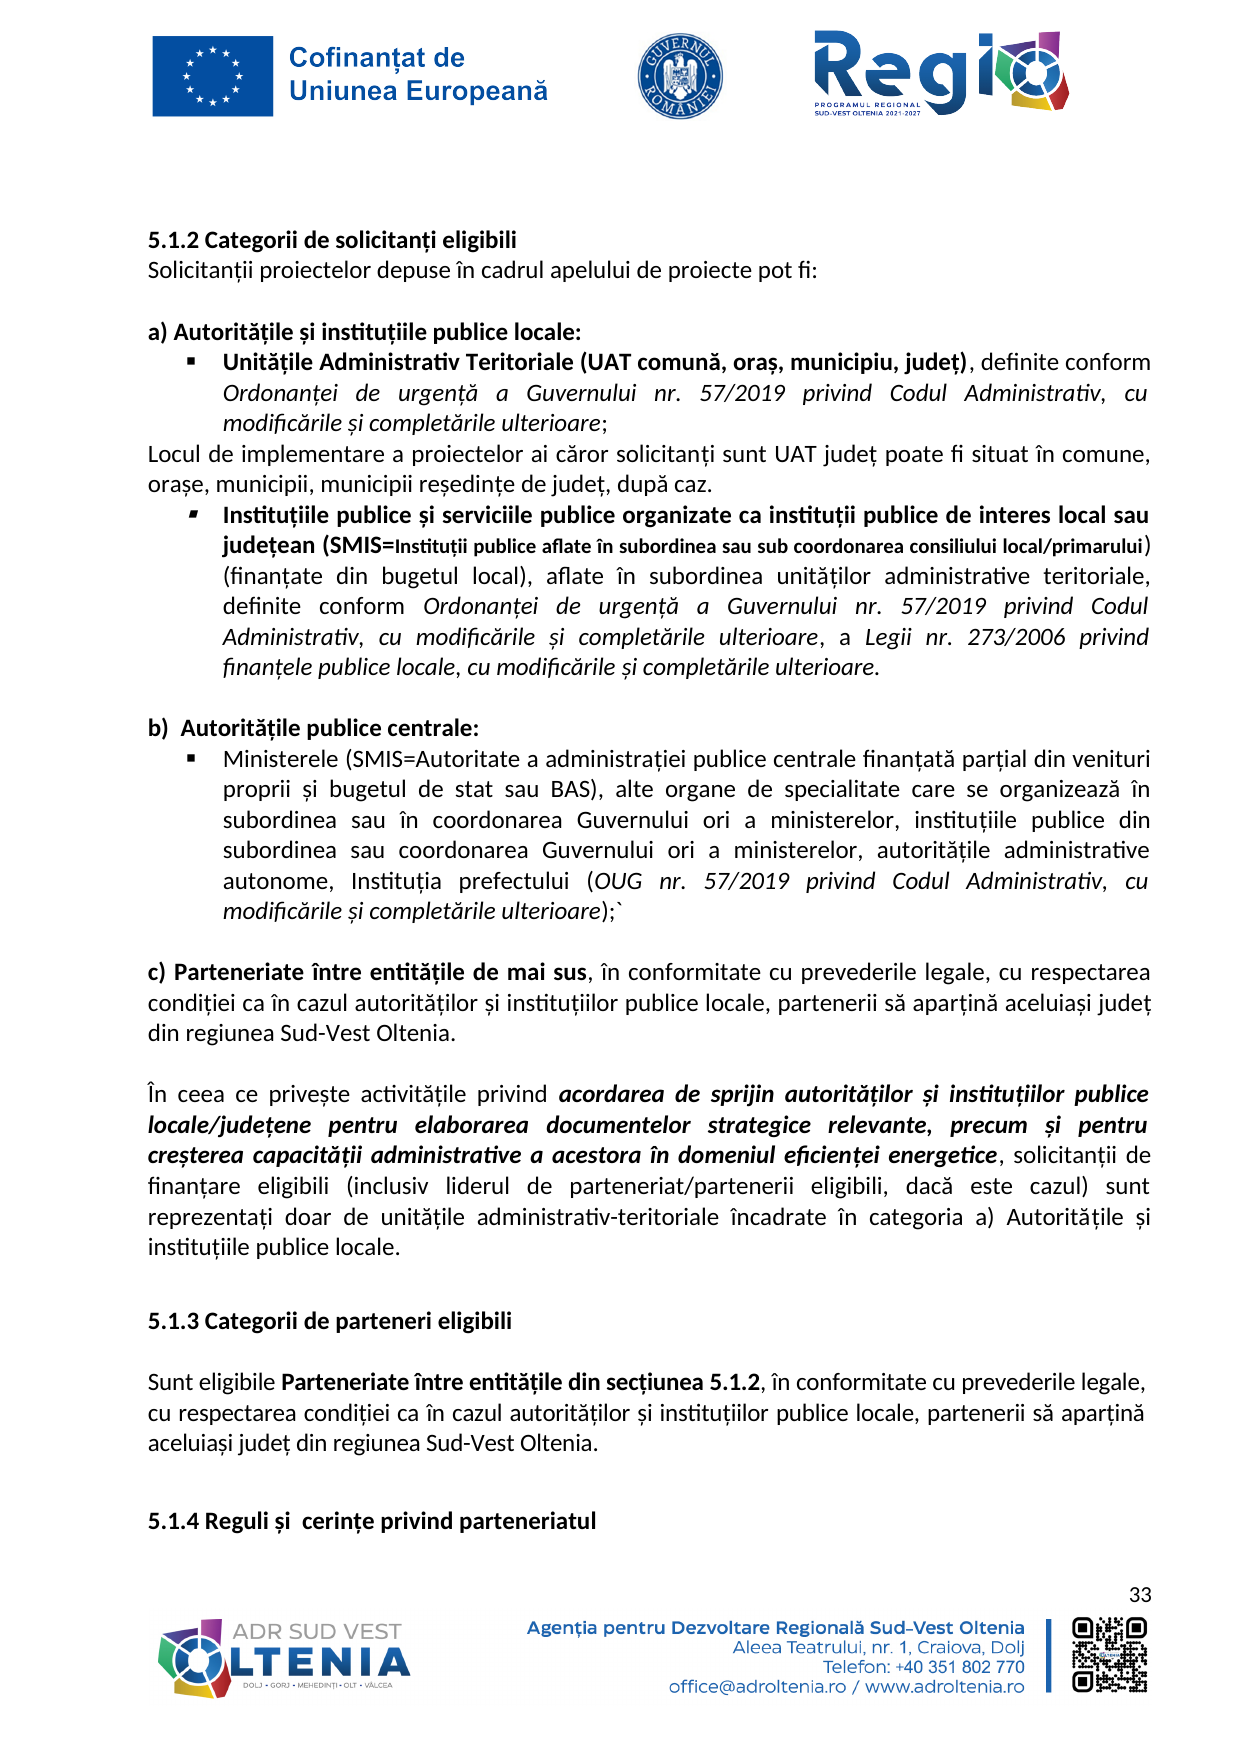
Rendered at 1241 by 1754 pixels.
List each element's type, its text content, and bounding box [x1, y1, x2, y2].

picture [147, 31, 550, 120]
text Sunt eligibile Parteneriate între entitățile din secțiunea 5.1.2, în conformitate cu prevederile legale, cu respectarea condiției ca în cazul autorităților și instituțiilor publice locale, partenerii să aparțină aceluiași județ din regiunea Sud-Vest Oltenia. [148, 1367, 1146, 1458]
subtitle 5.1.3 Categorii de parteneri eligibili [148, 1305, 1152, 1335]
text a) Autoritățile și instituțiile publice locale: [148, 316, 1152, 346]
subtitle 5.1.2 Categorii de solicitanți eligibili [148, 224, 1152, 254]
text Solicitanții proiectelor depuse în cadrul apelului de proiecte pot fi: [148, 254, 1152, 285]
text Locul de implementare a proiectelor ai căror solicitanți sunt UAT județ poate fi situat în comune, orașe, municipii, municipii reședințe de județ, după caz. [148, 438, 1152, 499]
list Instituțiile publice și serviciile publice organizate ca instituții publice de interes local sau județean (SMIS=Instituții publice aflate în subordinea sau sub coordonarea consiliului local/primarului) (finanțate din bugetul local), aflate în subordinea unităților administrative teritoriale, definite conform Ordonanței de urgență a Guvernului nr. 57/2019 privind Codul Administrativ, cu modificările şi completările ulterioare, a Legii nr. 273/2006 privind finanţele publice locale, cu modificările și completările ulterioare. [185, 499, 1152, 682]
picture [148, 1608, 1152, 1706]
text b) Autoritățile publice centrale: [148, 712, 1152, 743]
subtitle 5.1.4 Reguli și cerințe privind parteneriatul [148, 1505, 1152, 1536]
list Ministerele (SMIS=Autoritate a administrației publice centrale finanțată parțial din venituri proprii și bugetul de stat sau BAS), alte organe de specialitate care se organizează în subordinea sau în coordonarea Guvernului ori a ministerelor, instituțiile publice din subordinea sau coordonarea Guvernului ori a ministerelor, autorităţile administrative autonome, Instituția prefectului (OUG nr. 57/2019 privind Codul Administrativ, cu modificările și completările ulterioare);` [185, 743, 1152, 926]
picture [633, 31, 728, 121]
picture [812, 29, 1071, 119]
text În ceea ce privește activităţile privind acordarea de sprijin autorităților și instituţiilor publice locale/judeţene pentru elaborarea documentelor strategice relevante, precum și pentru creșterea capacităţii administrative a acestora în domeniul eficienţei energetice, solicitanţii de finanţare eligibili (inclusiv liderul de parteneriat/partenerii eligibili, dacă este cazul) sunt reprezentaţi doar de unităţile administrativ-teritoriale încadrate în categoria a) Autoritățile și instituțiile publice locale. [148, 1079, 1152, 1262]
text c) Parteneriate între entitățile de mai sus, în conformitate cu prevederile legale, cu respectarea condiției ca în cazul autorităților și instituțiilor publice locale, partenerii să aparțină aceluiași județ din regiunea Sud-Vest Oltenia. [148, 957, 1152, 1048]
list Unitățile Administrativ Teritoriale (UAT comună, oraș, municipiu, județ), definite conform Ordonanței de urgență a Guvernului nr. 57/2019 privind Codul Administrativ, cu modificările şi completările ulterioare; [185, 346, 1152, 438]
